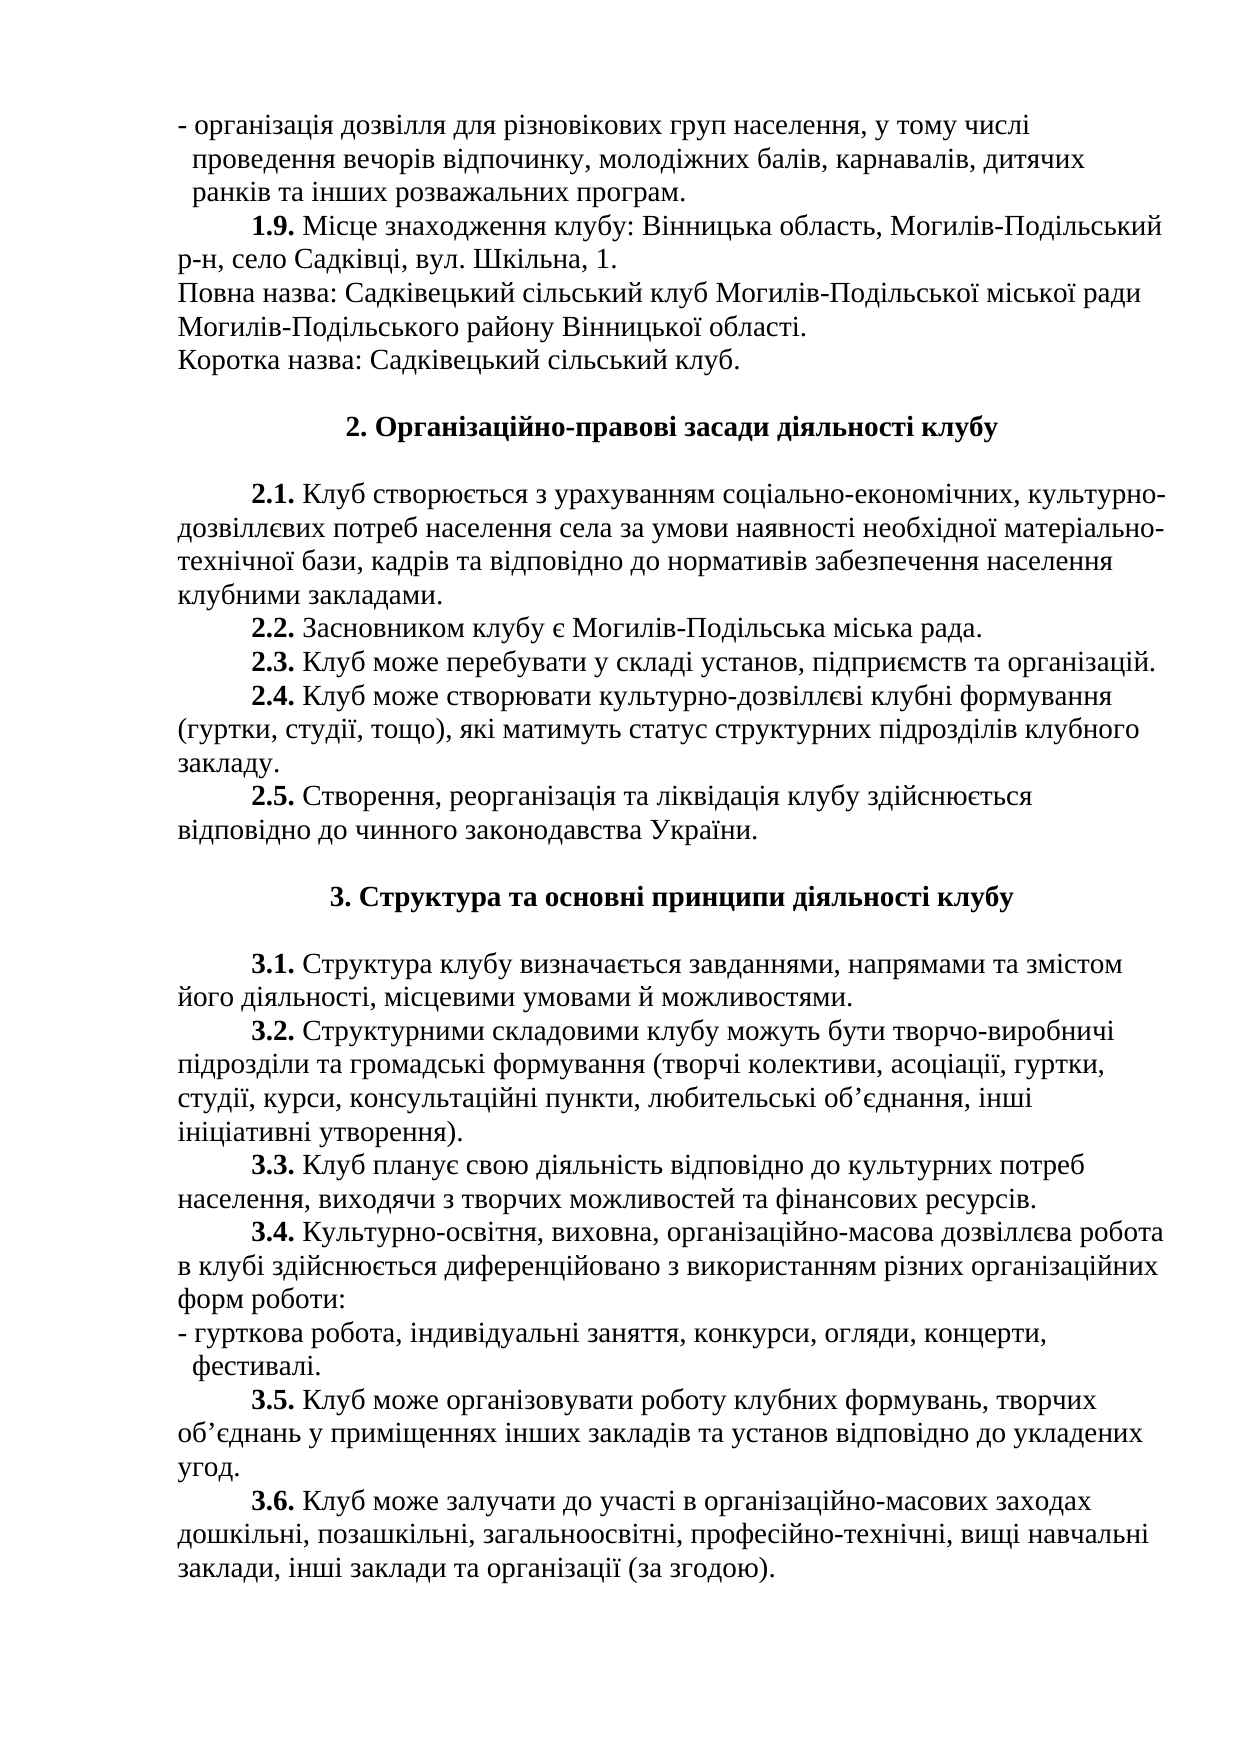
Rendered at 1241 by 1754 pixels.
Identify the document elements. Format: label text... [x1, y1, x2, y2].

text Повна назва: Садківецький сільський клуб Могилів-Подільської міської ради Могилів-Подільського району Вінницької області. [177, 275, 1167, 342]
text 2.1. Клуб створюється з урахуванням соціально-економічних, культурно-дозвіллєвих потреб населення села за умови наявності необхідної матеріально- [177, 476, 1167, 543]
text 2.4. Клуб може створювати культурно-дозвіллєві клубні формування (гуртки, студії, тощо), які матимуть статус структурних підрозділів клубного закладу. [177, 678, 1167, 778]
text 3.4. Культурно-освітня, виховна, організаційно-масова дозвіллєва робота в клубі здійснюється диференційовано з використанням різних організаційних форм роботи: [177, 1214, 1167, 1315]
text 3.5. Клуб може організовувати роботу клубних формувань, творчих об’єднань у приміщеннях інших закладів та установ відповідно до укладених угод. [177, 1382, 1167, 1483]
text 2.2. Засновником клубу є Могилів-Подільська міська рада. [177, 611, 1167, 644]
text 3. Структура та основні принципи діяльності клубу [177, 879, 1167, 912]
text - організація дозвілля для різновікових груп населення, у тому числі [177, 107, 1167, 141]
text 1.9. Місце знаходження клубу: Вінницька область, Могилів-Подільський р-н, село Садківці, вул. Шкільна, 1. [177, 208, 1167, 275]
text 3.3. Клуб планує свою діяльність відповідно до культурних потреб населення, виходячи з творчих можливостей та фінансових ресурсів. [177, 1147, 1167, 1214]
text 2.5. Створення, реорганізація та ліквідація клубу здійснюється відповідно до чинного законодавства України. [177, 778, 1167, 845]
text 3.1. Структура клубу визначається завданнями, напрямами та змістом його діяльності, місцевими умовами й можливостями. [177, 946, 1167, 1013]
text - гурткова робота, індивідуальні заняття, конкурси, огляди, концерти, [177, 1315, 1167, 1348]
text фестивалі. [177, 1348, 1167, 1382]
text технічної бази, кадрів та відповідно до нормативів забезпечення населення клубними закладами. [177, 543, 1167, 611]
text проведення вечорів відпочинку, молодіжних балів, карнавалів, дитячих [177, 141, 1167, 174]
list 2. Організаційно-правові засади діяльності клубу [177, 409, 1167, 443]
text ранків та інших розважальних програм. [177, 174, 1167, 208]
text 2.3. Клуб може перебувати у складі установ, підприємств та організацій. [177, 644, 1167, 678]
text 3.6. Клуб може залучати до участі в організаційно-масових заходах дошкільні, позашкільні, загальноосвітні, професійно-технічні, вищі навчальні заклади, інші заклади та організації (за згодою). [177, 1483, 1167, 1583]
text 3.2. Структурними складовими клубу можуть бути творчо-виробничі підрозділи та громадські формування (творчі колективи, асоціації, гуртки, студії, курси, консультаційні пункти, любительські об’єднання, інші ініціативні утворення). [177, 1013, 1167, 1147]
text Коротка назва: Садківецький сільський клуб. [177, 342, 1167, 376]
